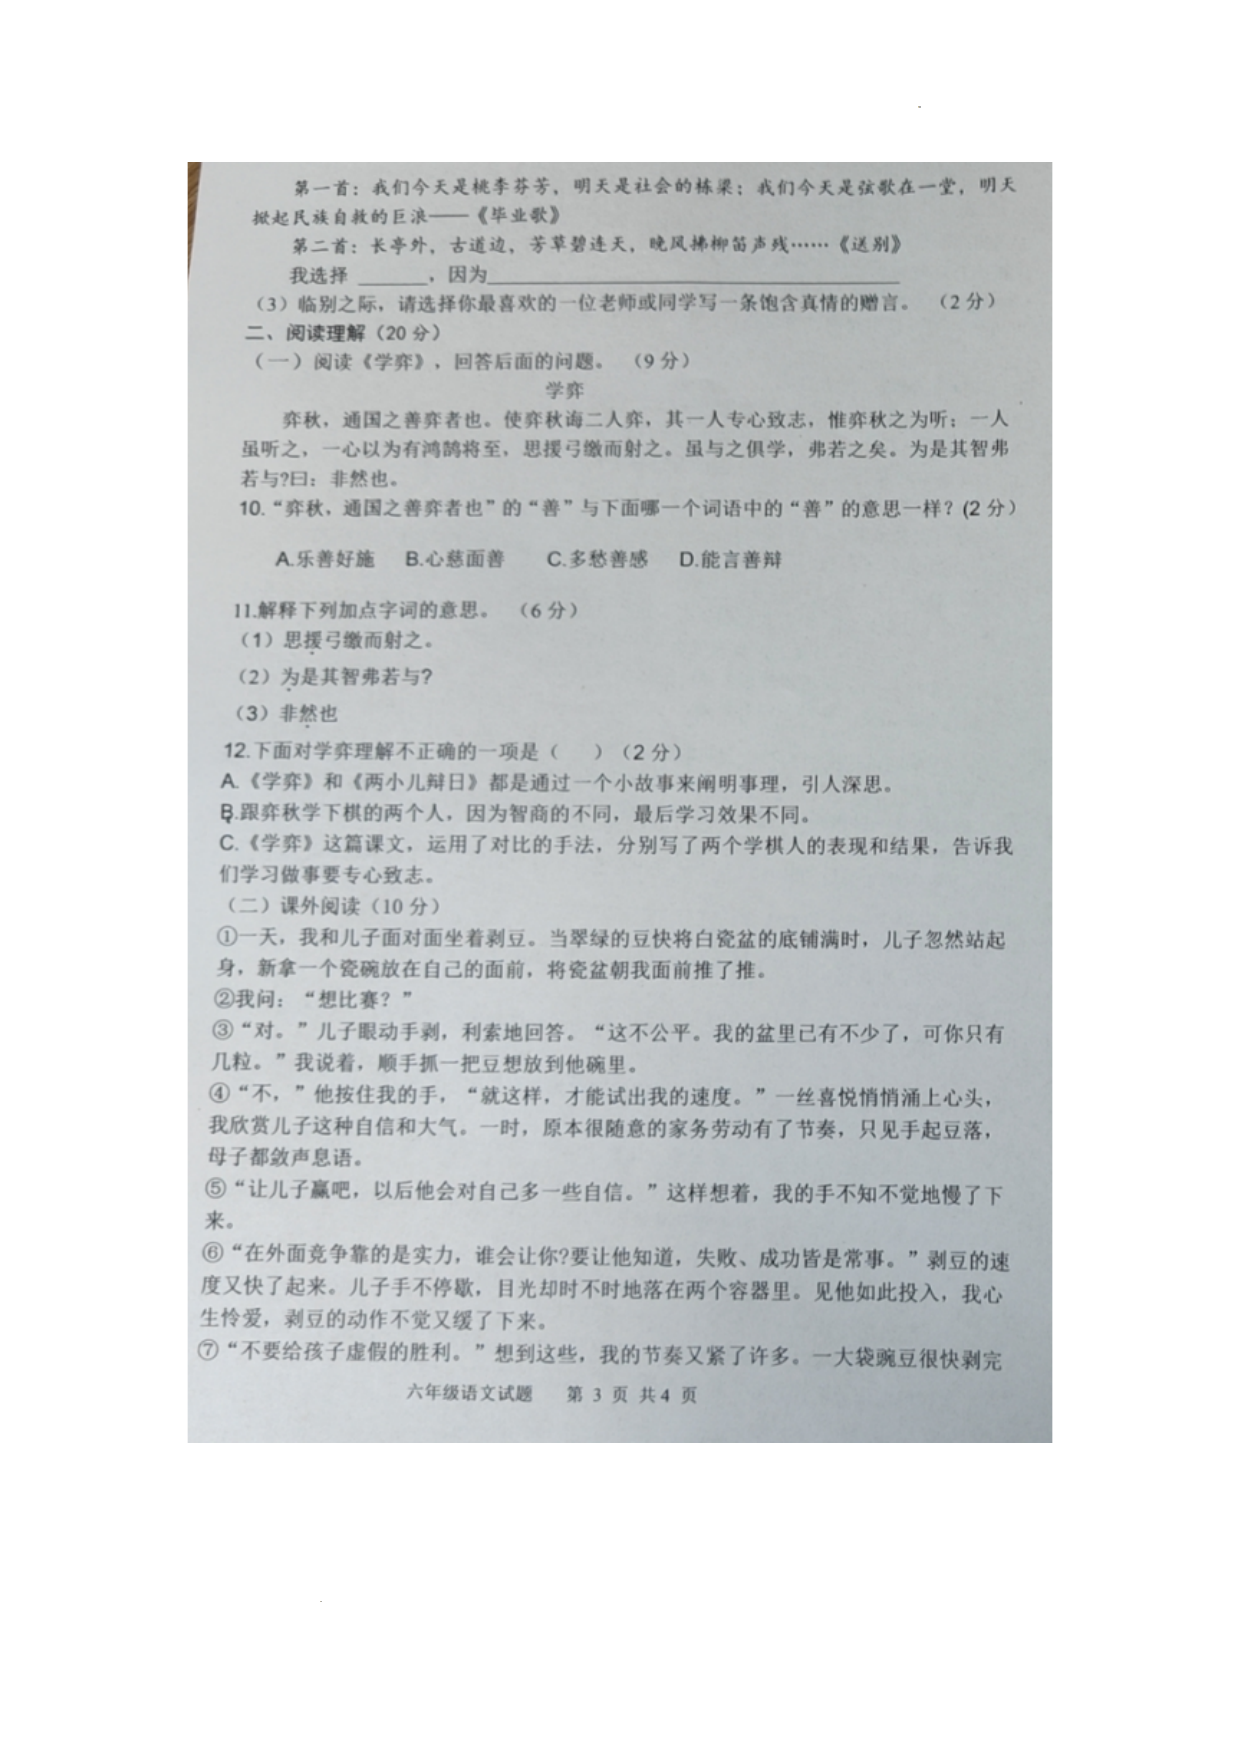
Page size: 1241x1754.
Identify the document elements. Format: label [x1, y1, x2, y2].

picture [187, 162, 1053, 1443]
